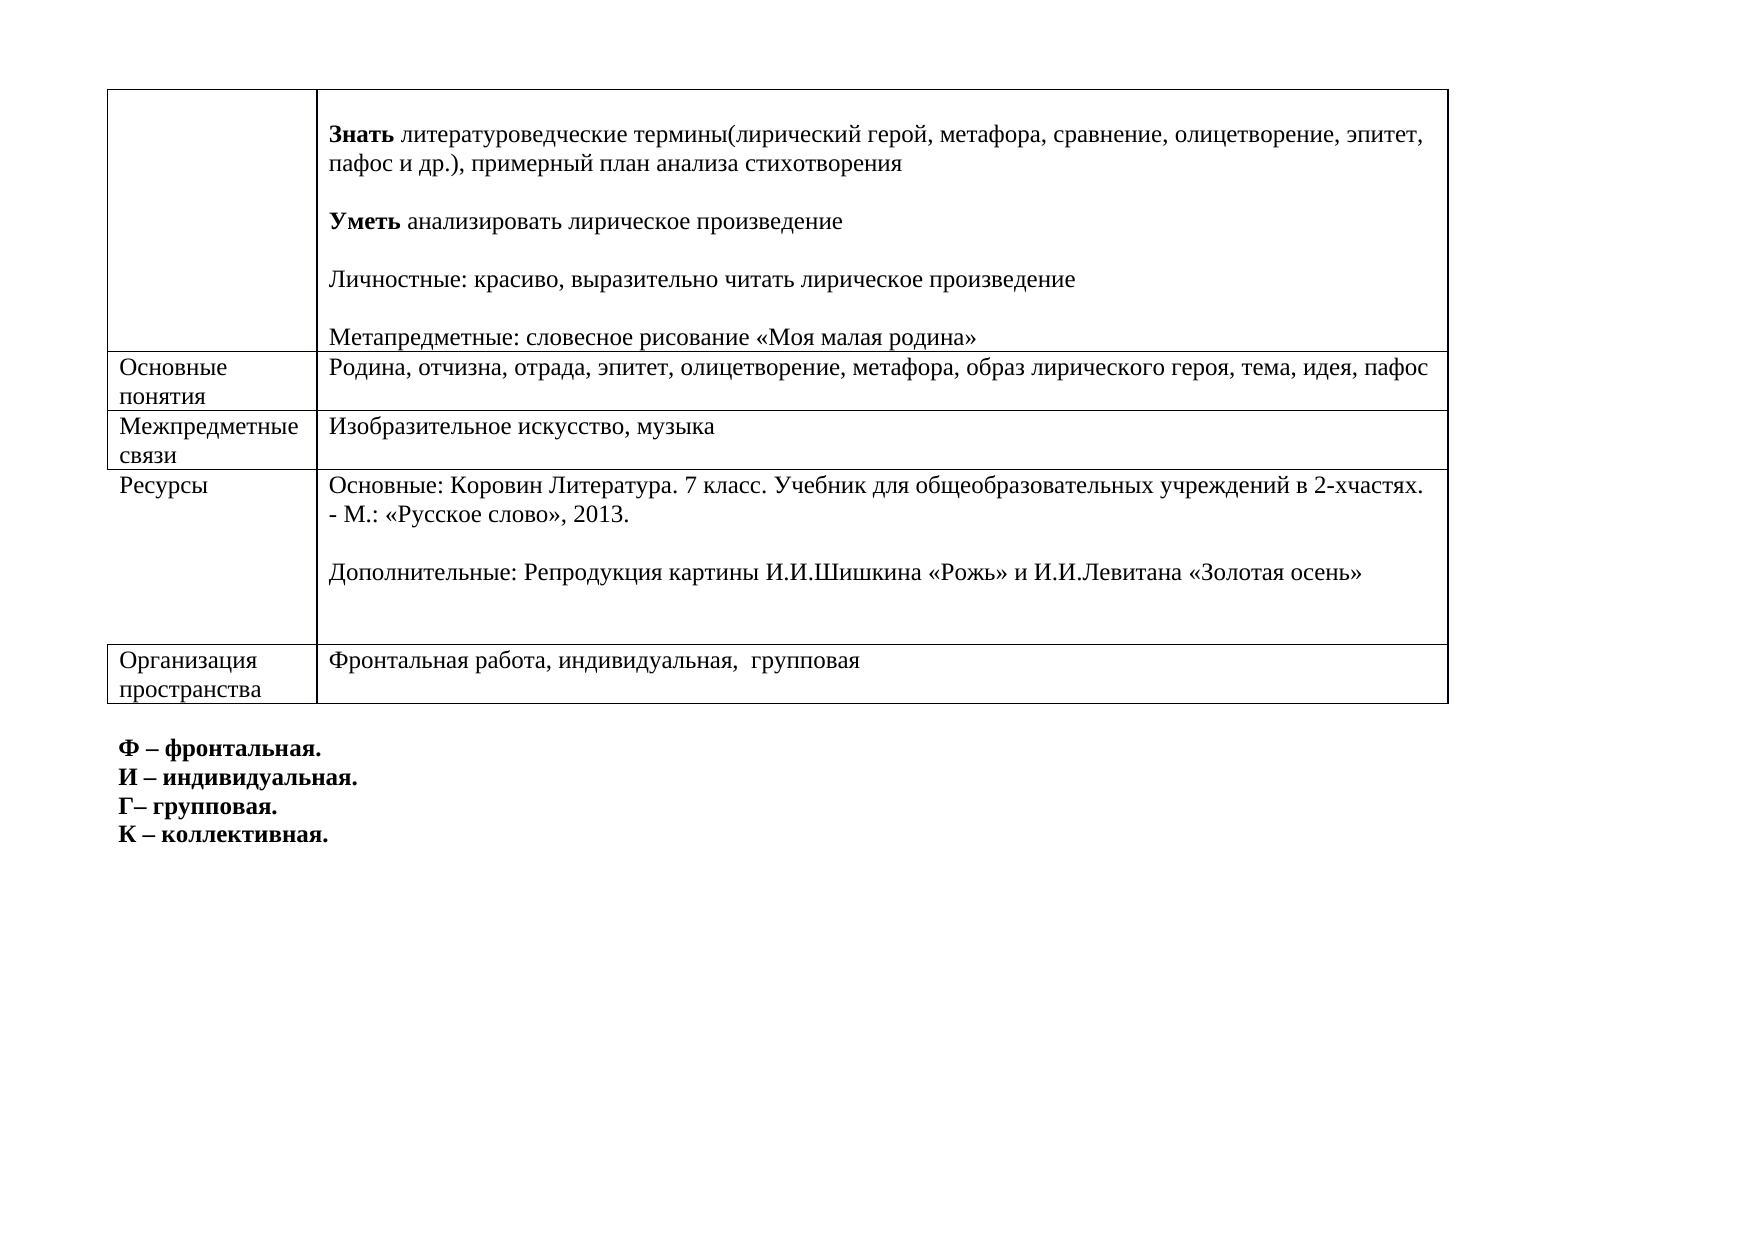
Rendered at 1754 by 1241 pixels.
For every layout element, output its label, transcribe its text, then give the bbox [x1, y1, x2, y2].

table_cell Родина, отчизна, отрада, эпитет, олицетворение, метафора, образ лирического героя, тема, идея, пафос [318, 352, 1447, 409]
table_cell Изобразительное искусство, музыка [318, 411, 1447, 469]
table_cell Межпредметные связи [108, 411, 316, 469]
table_cell Основные: Коровин Литература. 7 класс. Учебник для общеобразовательных учреждений в 2-хчастях. - М.: «Русское слово», 2013. Дополнительные: Репродукция картины И.И.Шишкина «Рожь» и И.И.Левитана «Золотая осень» [318, 470, 1447, 643]
table_cell Ресурсы [107, 470, 316, 643]
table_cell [108, 90, 316, 351]
table_cell Фронтальная работа, индивидуальная, групповая [318, 645, 1447, 703]
text Ф – фронтальная. И – индивидуальная. Г– групповая. К – коллективная. [118, 733, 1683, 848]
table_cell Организация пространства [108, 645, 316, 703]
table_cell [318, 90, 1447, 351]
table_cell Основные понятия [108, 352, 316, 409]
